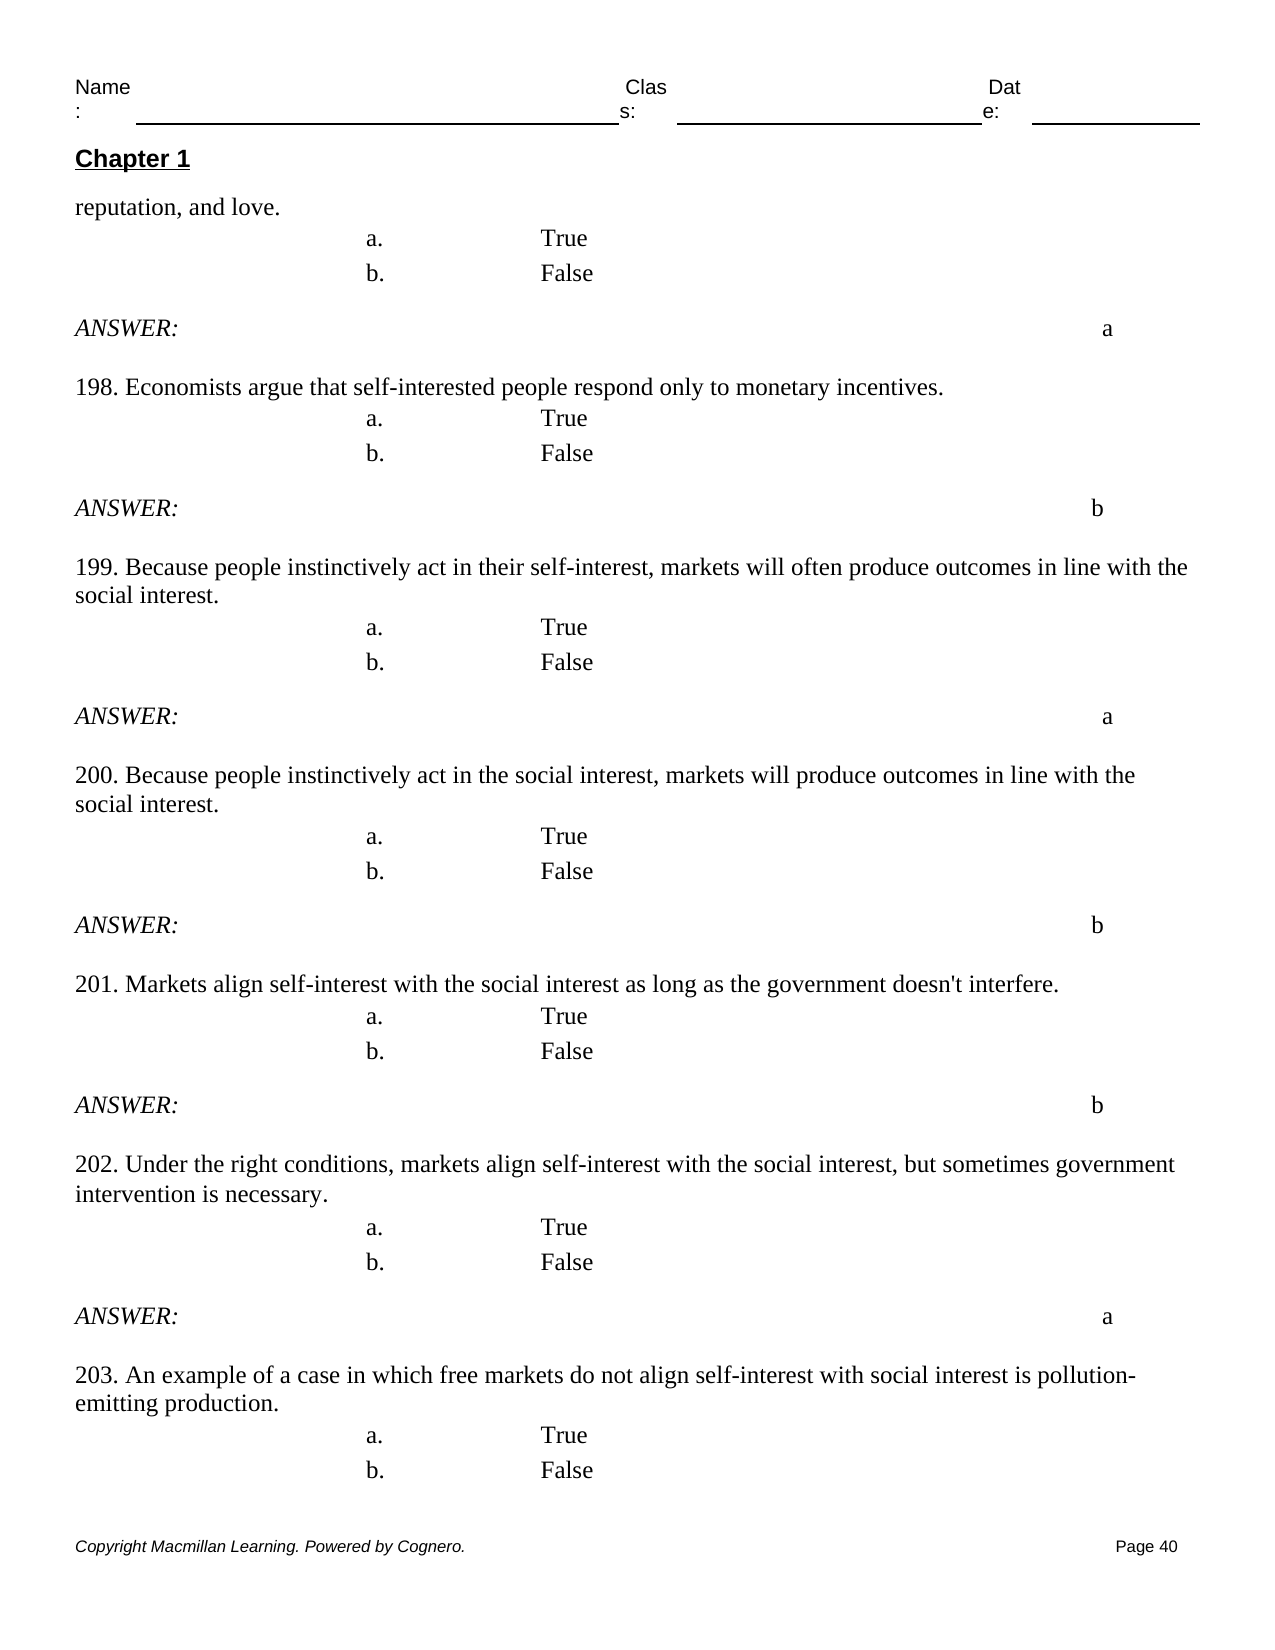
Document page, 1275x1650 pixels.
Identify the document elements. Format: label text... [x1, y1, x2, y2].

table_header 202. Under the right conditions, markets align self-interest with the social interest, but sometimes government intervention is necessary. [75, 1149, 1200, 1333]
table_header 201. Markets align self-interest with the social interest as long as the government doesn't interfere. [75, 969, 1200, 1122]
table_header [75, 192, 1200, 345]
table_header 199. Because people instinctively act in their self-interest, markets will often produce outcomes in line with the social interest. [75, 552, 1200, 733]
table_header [75, 1360, 1200, 1506]
table_header 198. Economists argue that self-interested people respond only to monetary incentives. [75, 372, 1200, 525]
table_header 200. Because people instinctively act in the social interest, markets will produce outcomes in line with the social interest. [75, 760, 1200, 942]
